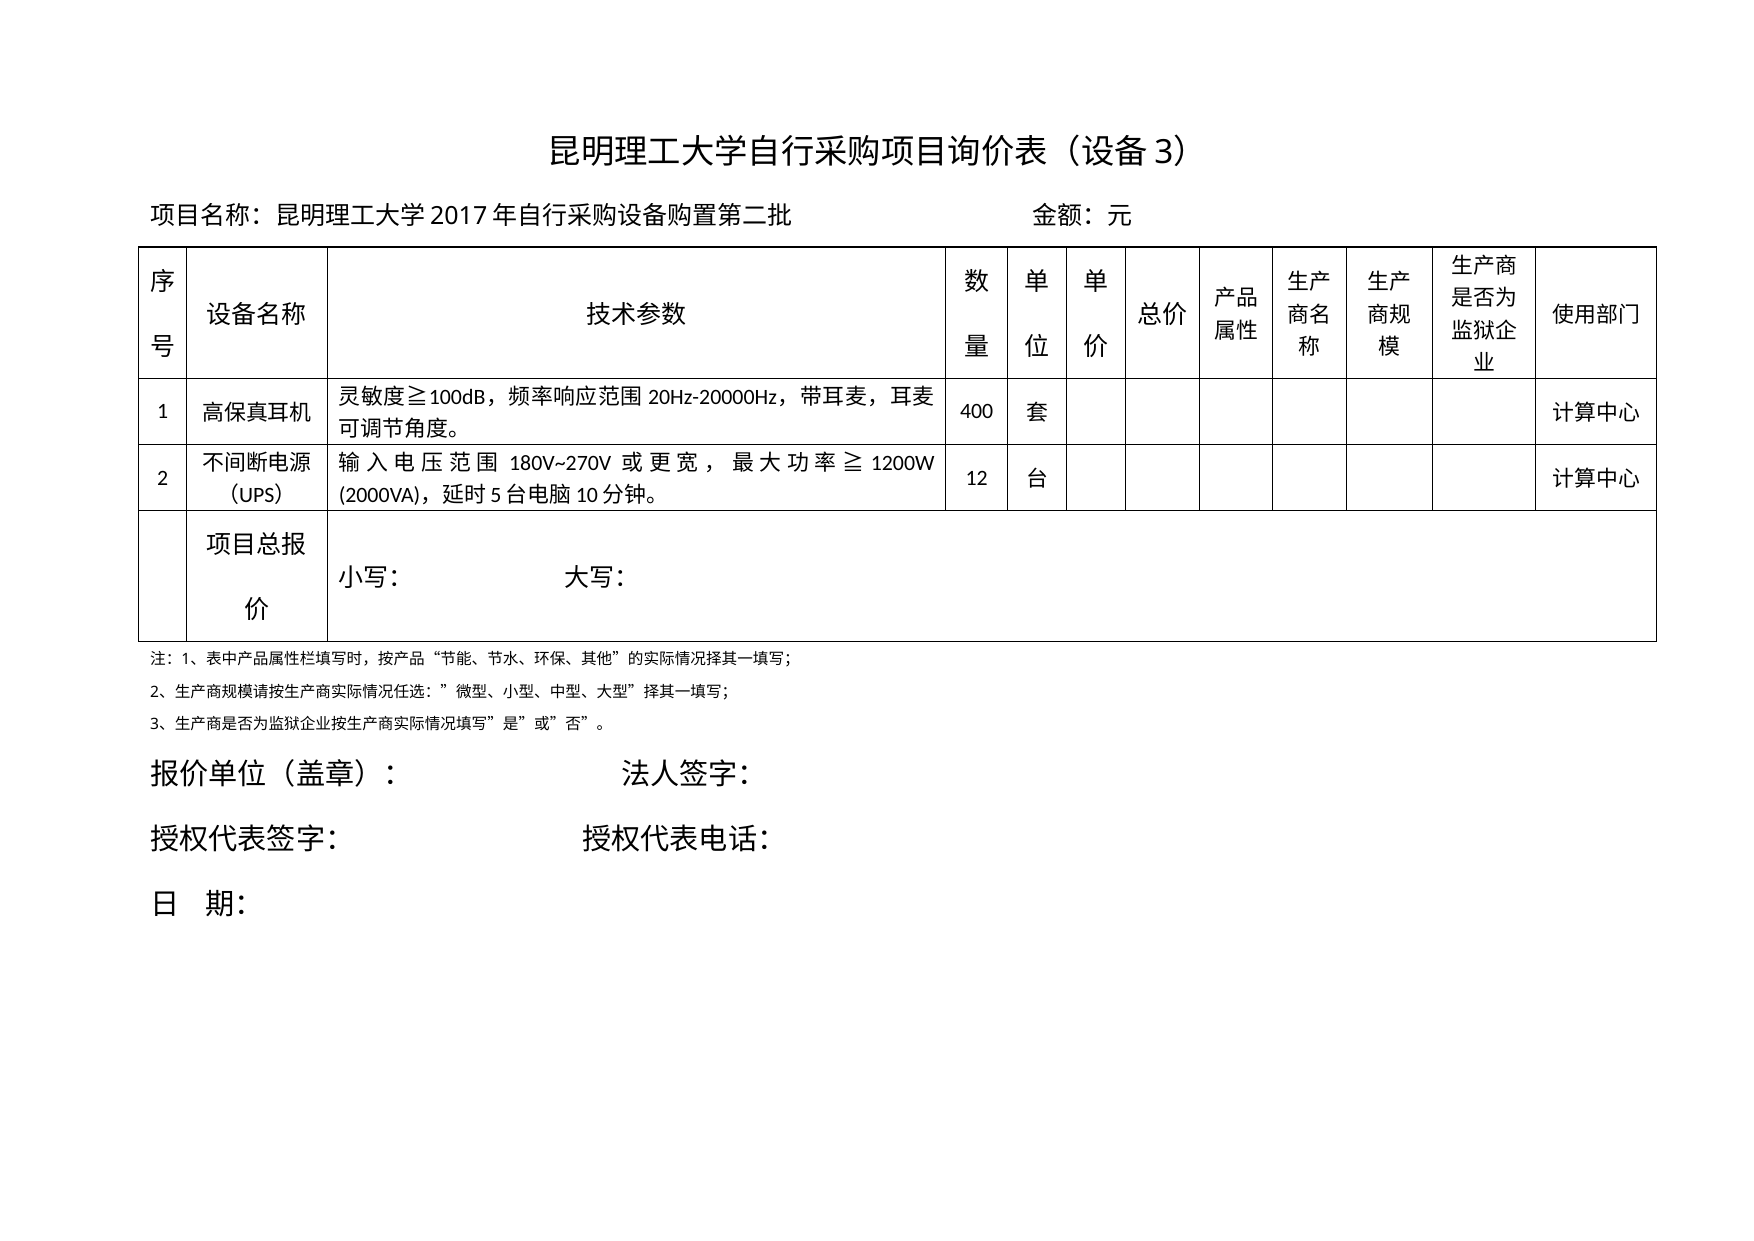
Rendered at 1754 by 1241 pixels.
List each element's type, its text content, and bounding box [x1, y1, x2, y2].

table_cell 1 [139, 379, 186, 443]
table_cell [1433, 379, 1535, 443]
table_cell [1273, 445, 1346, 509]
table_header 单价 [1067, 248, 1125, 377]
table_cell 台 [1008, 445, 1066, 509]
table_header 设备名称 [187, 248, 327, 377]
table_header 生产商是否为监狱企业 [1433, 248, 1535, 377]
table_cell 400 [946, 379, 1007, 443]
text 授权代表签字： 授权代表电话： [150, 804, 1604, 869]
table_cell [139, 511, 186, 641]
table_cell 计算中心 [1536, 445, 1656, 509]
table_cell 12 [946, 445, 1007, 509]
table_cell [1200, 445, 1272, 509]
table_header 总价 [1126, 248, 1199, 377]
table_cell [1347, 379, 1432, 443]
table_cell [1433, 445, 1535, 509]
table_header 生产商规模 [1347, 248, 1432, 377]
table_cell 高保真耳机 [187, 379, 327, 443]
text 2、生产商规模请按生产商实际情况任选：”微型、小型、中型、大型”择其一填写； [150, 674, 1604, 707]
table_cell 输入电压范围180V~270V或更宽，最大功率≧1200W (2000VA)，延时5台电脑10分钟。 [328, 445, 945, 509]
table_cell 小写： 大写： [328, 511, 1656, 641]
table_cell [1200, 379, 1272, 443]
table_cell 灵敏度≧100dB，频率响应范围20Hz-20000Hz，带耳麦，耳麦可调节角度。 [328, 379, 945, 443]
text 3、生产商是否为监狱企业按生产商实际情况填写”是”或”否”。 [150, 707, 1604, 739]
text 日 期： [150, 869, 1604, 934]
table_header 单位 [1008, 248, 1066, 377]
table_cell [1067, 379, 1125, 443]
table_header 使用部门 [1536, 248, 1656, 377]
table_cell 不间断电源（UPS） [187, 445, 327, 509]
text 注：1、表中产品属性栏填写时，按产品“节能、节水、环保、其他”的实际情况择其一填写； [150, 642, 1604, 674]
text 昆明理工大学自行采购项目询价表（设备3） [150, 116, 1604, 181]
table_cell 项目总报价 [187, 511, 327, 641]
text 报价单位（盖章）： 法人签字： [150, 739, 1604, 804]
table_cell [1067, 445, 1125, 509]
table_header 数量 [946, 248, 1007, 377]
table_cell 计算中心 [1536, 379, 1656, 443]
table_cell 2 [139, 445, 186, 509]
table_cell 套 [1008, 379, 1066, 443]
table_header 产品属性 [1200, 248, 1272, 377]
table_header 序号 [139, 248, 186, 377]
table_header 生产商名称 [1273, 248, 1346, 377]
table_cell [1126, 445, 1199, 509]
text 项目名称：昆明理工大学2017年自行采购设备购置第二批 金额：元 [150, 181, 1604, 246]
table_cell [1347, 445, 1432, 509]
table_cell [1273, 379, 1346, 443]
table_header 技术参数 [328, 248, 945, 377]
table_cell [1126, 379, 1199, 443]
